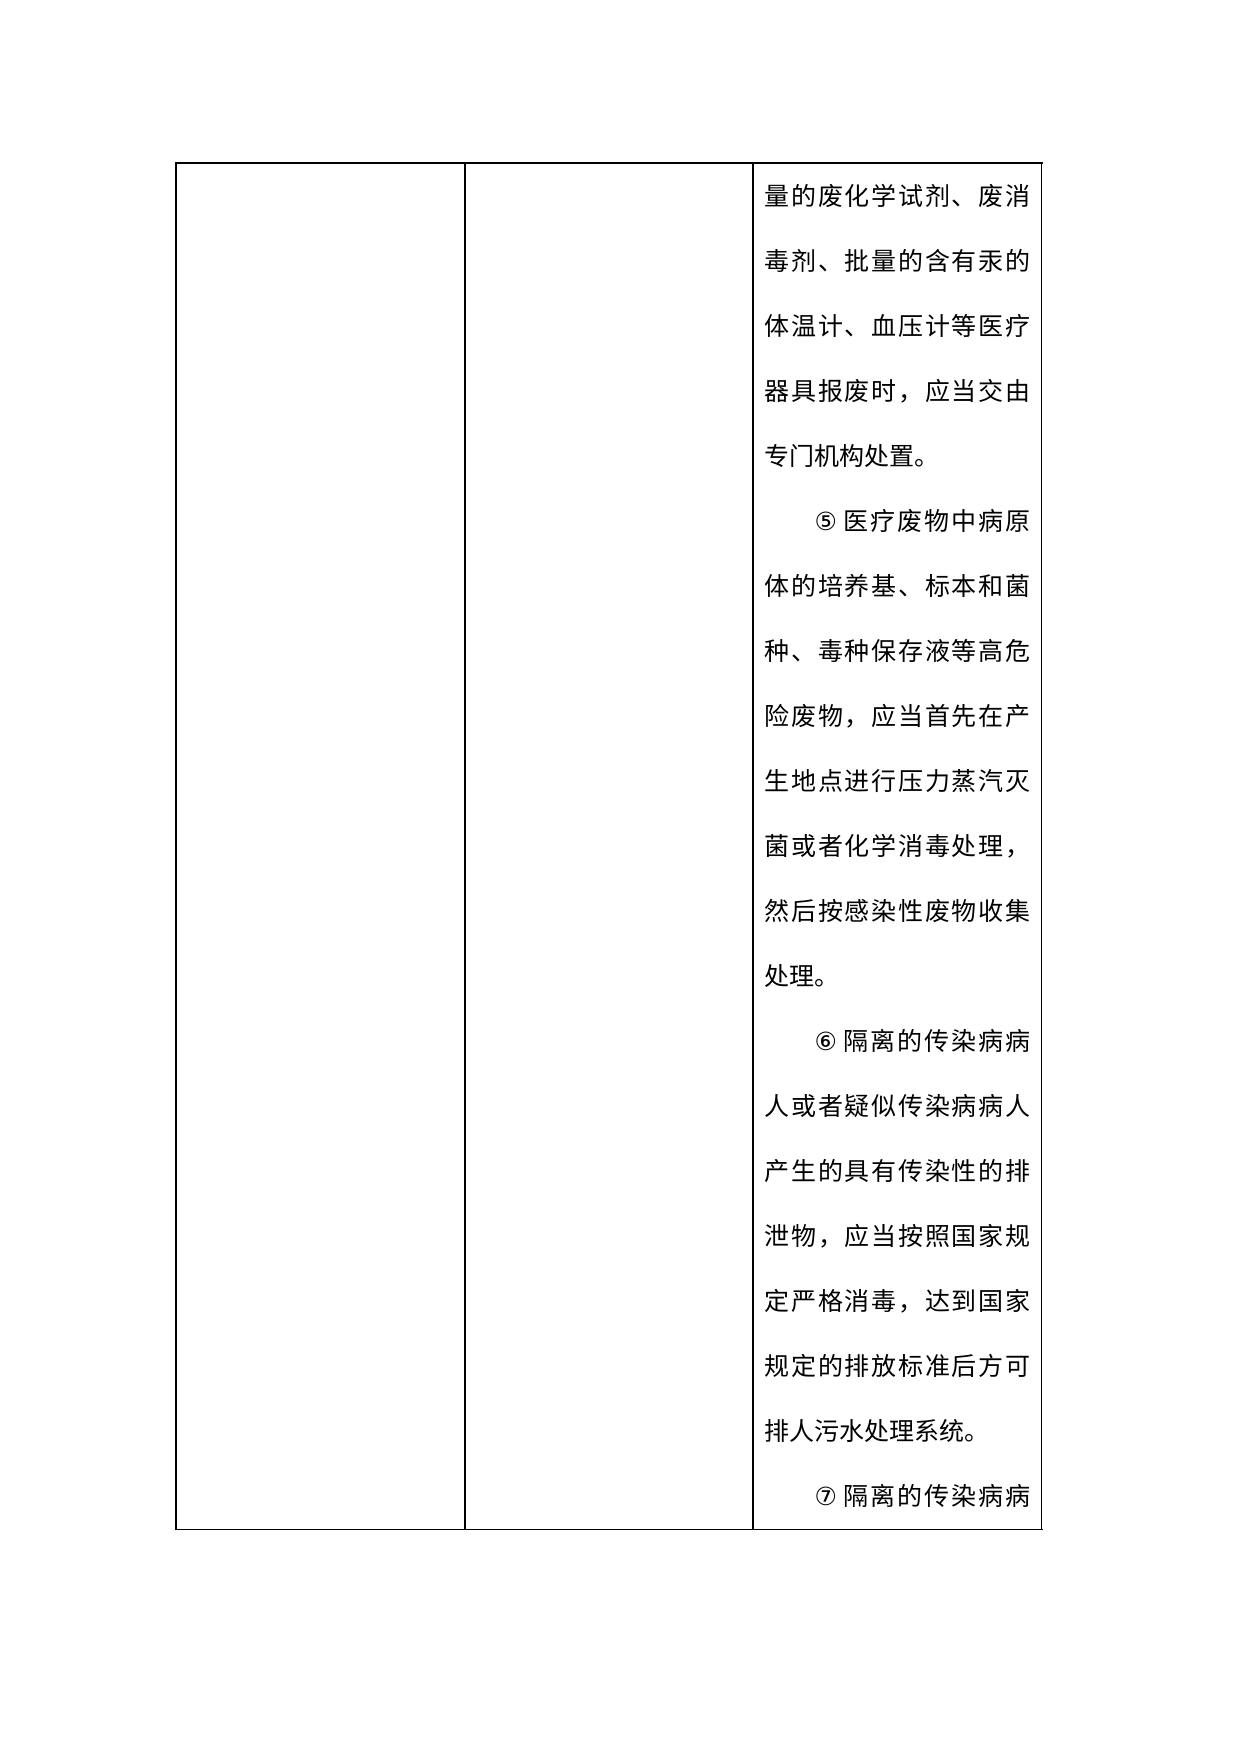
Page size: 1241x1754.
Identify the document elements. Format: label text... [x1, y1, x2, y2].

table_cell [754, 164, 1041, 1528]
table_cell [466, 164, 752, 1528]
table_cell 4 [177, 164, 464, 1528]
